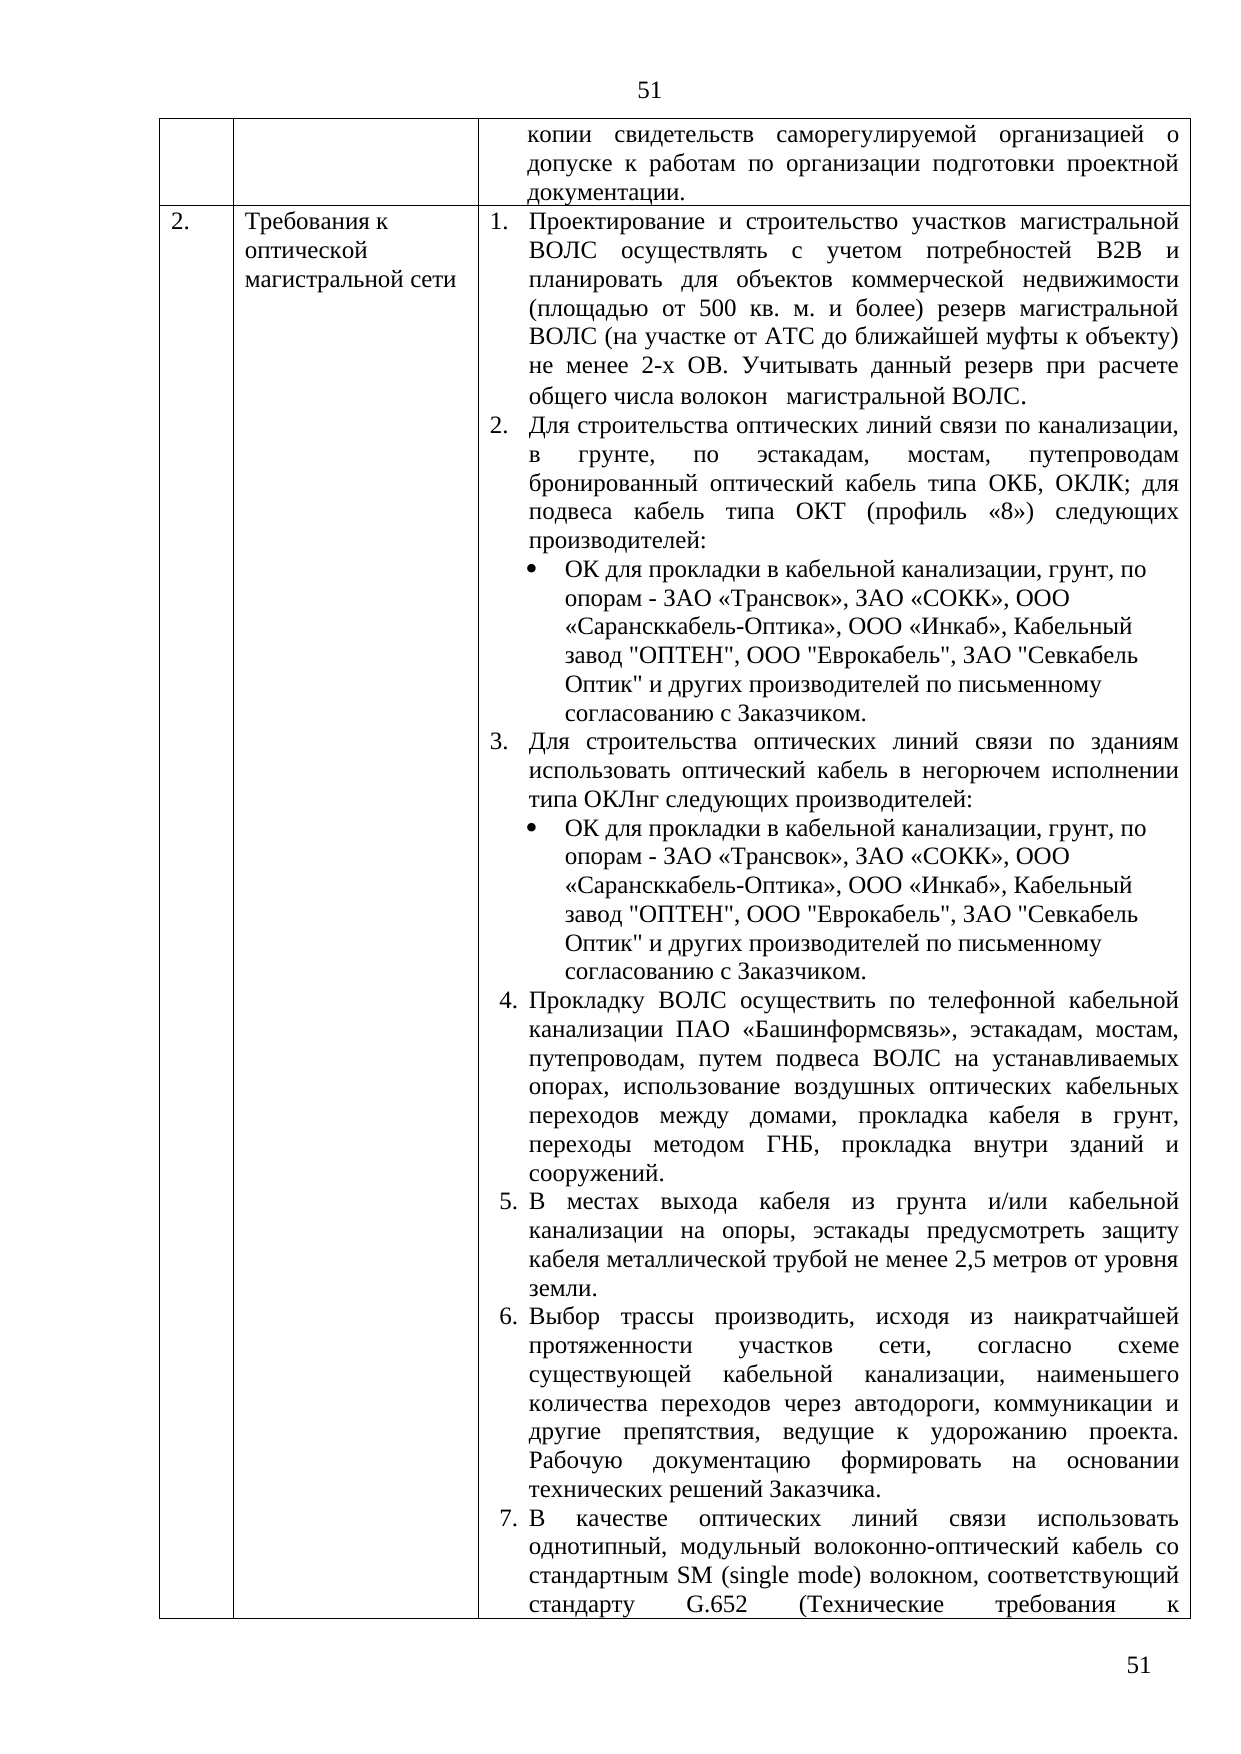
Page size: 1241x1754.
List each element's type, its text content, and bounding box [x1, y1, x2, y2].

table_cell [479, 206, 1190, 1618]
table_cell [234, 119, 478, 205]
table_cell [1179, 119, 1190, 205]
table_cell 1. [160, 119, 233, 205]
table_cell 2. [160, 206, 233, 1618]
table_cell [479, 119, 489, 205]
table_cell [234, 206, 478, 1618]
